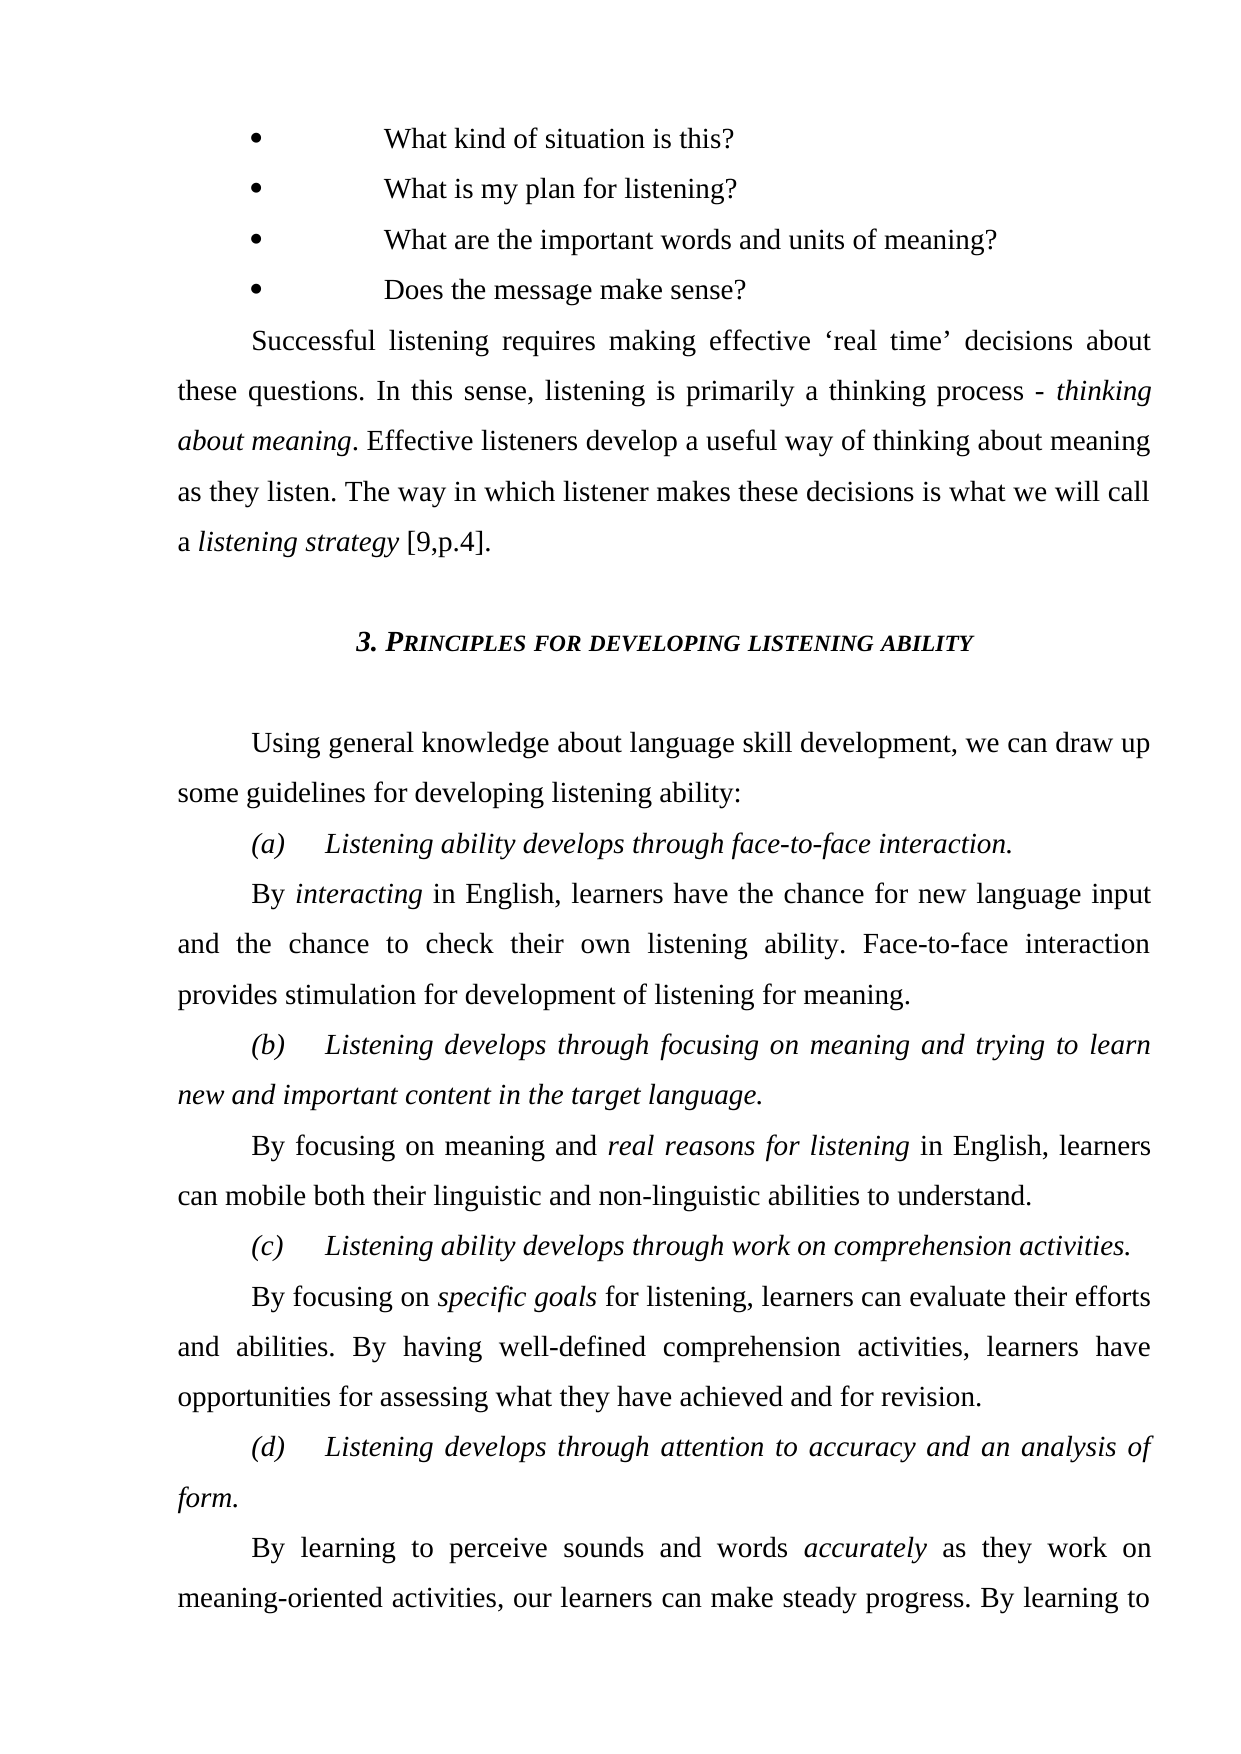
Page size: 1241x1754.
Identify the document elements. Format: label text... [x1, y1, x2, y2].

subtitle 3. Principles for developing listening ability [177, 624, 1152, 658]
text Using general knowledge about language skill development, we can draw up some guidelines for developing listening ability: [177, 725, 1152, 809]
text By focusing on meaning and real reasons for listening in English, learners can mobile both their linguistic and non-linguistic abilities to understand. [177, 1128, 1152, 1212]
list Listening develops through attention to accuracy and an analysis of form. [177, 1429, 1152, 1513]
list What is my plan for listening? [177, 171, 1152, 205]
list Listening ability develops through face-to-face interaction. [177, 826, 1152, 859]
list Does the message make sense? [177, 272, 1152, 306]
list Listening ability develops through work on comprehension activities. [177, 1228, 1152, 1262]
text Successful listening requires making effective ‘real time’ decisions about these questions. In this sense, listening is primarily a thinking process - thinking about meaning. Effective listeners develop a useful way of thinking about meaning as they listen. The way in which listener makes these decisions is what we will call a listening strategy [9,p.4]. [177, 323, 1152, 557]
text By focusing on specific goals for listening, learners can evaluate their efforts and abilities. By having well-defined comprehension activities, learners have opportunities for assessing what they have achieved and for revision. [177, 1279, 1152, 1413]
text By interacting in English, learners have the chance for new language input and the chance to check their own listening ability. Face-to-face interaction provides stimulation for development of listening for meaning. [177, 876, 1152, 1010]
list What kind of situation is this? [177, 121, 1152, 155]
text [177, 1530, 1152, 1614]
list What are the important words and units of meaning? [177, 222, 1152, 256]
list Listening develops through focusing on meaning and trying to learn new and important content in the target language. [177, 1027, 1152, 1111]
